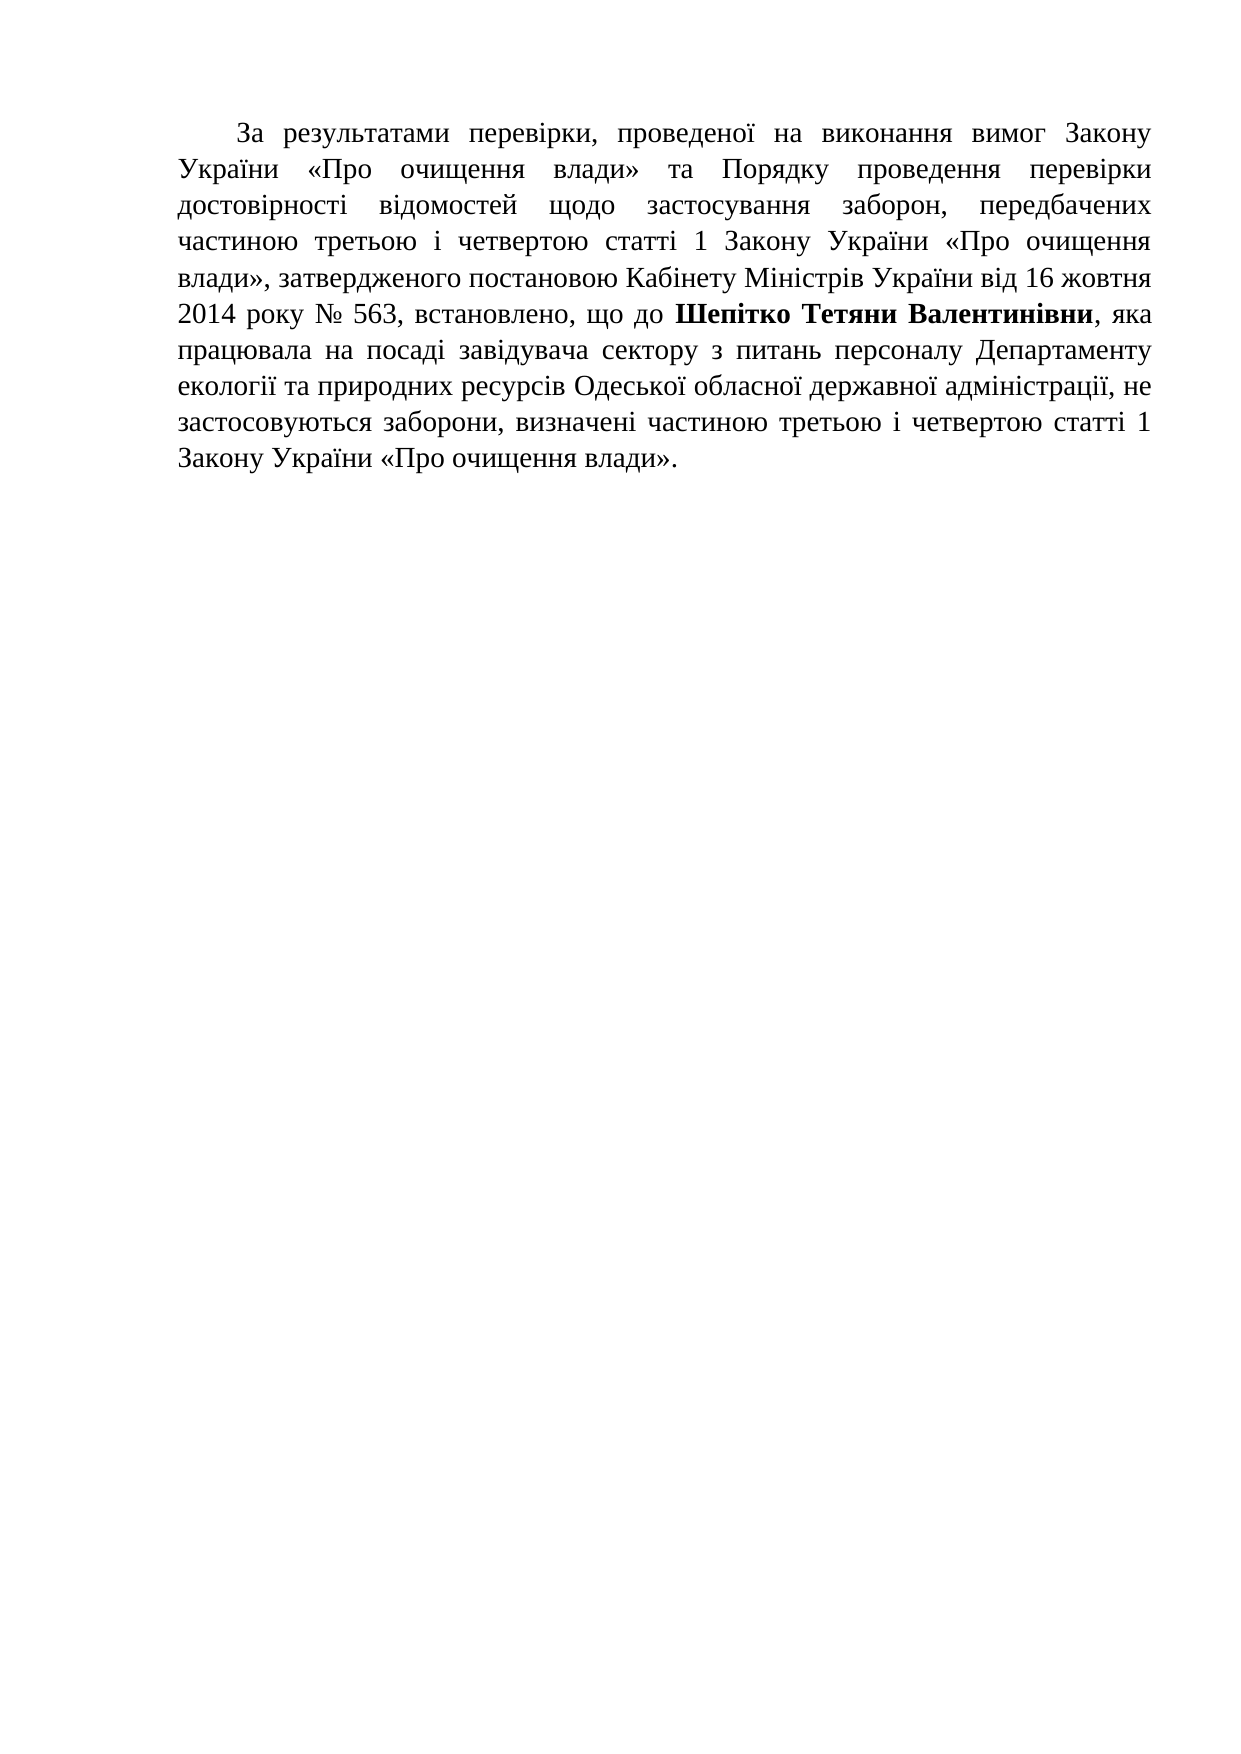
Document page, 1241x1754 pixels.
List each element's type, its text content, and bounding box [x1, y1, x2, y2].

text За результатами перевірки, проведеної на виконання вимог Закону України «Про очищення влади» та Порядку проведення перевірки достовірності відомостей щодо застосування заборон, передбачених частиною третьою і четвертою статті 1 Закону України «Про очищення влади», затвердженого постановою Кабінету Міністрів України від 16 жовтня 2014 року № 563, встановлено, що до Шепітко Тетяни Валентинівни, яка працювала на посаді завідувача сектору з питань персоналу Департаменту екології та природних ресурсів Одеської обласної державної адміністрації, не застосовуються заборони, визначені частиною третьою і четвертою статті 1 Закону України «Про очищення влади». [177, 115, 1152, 474]
